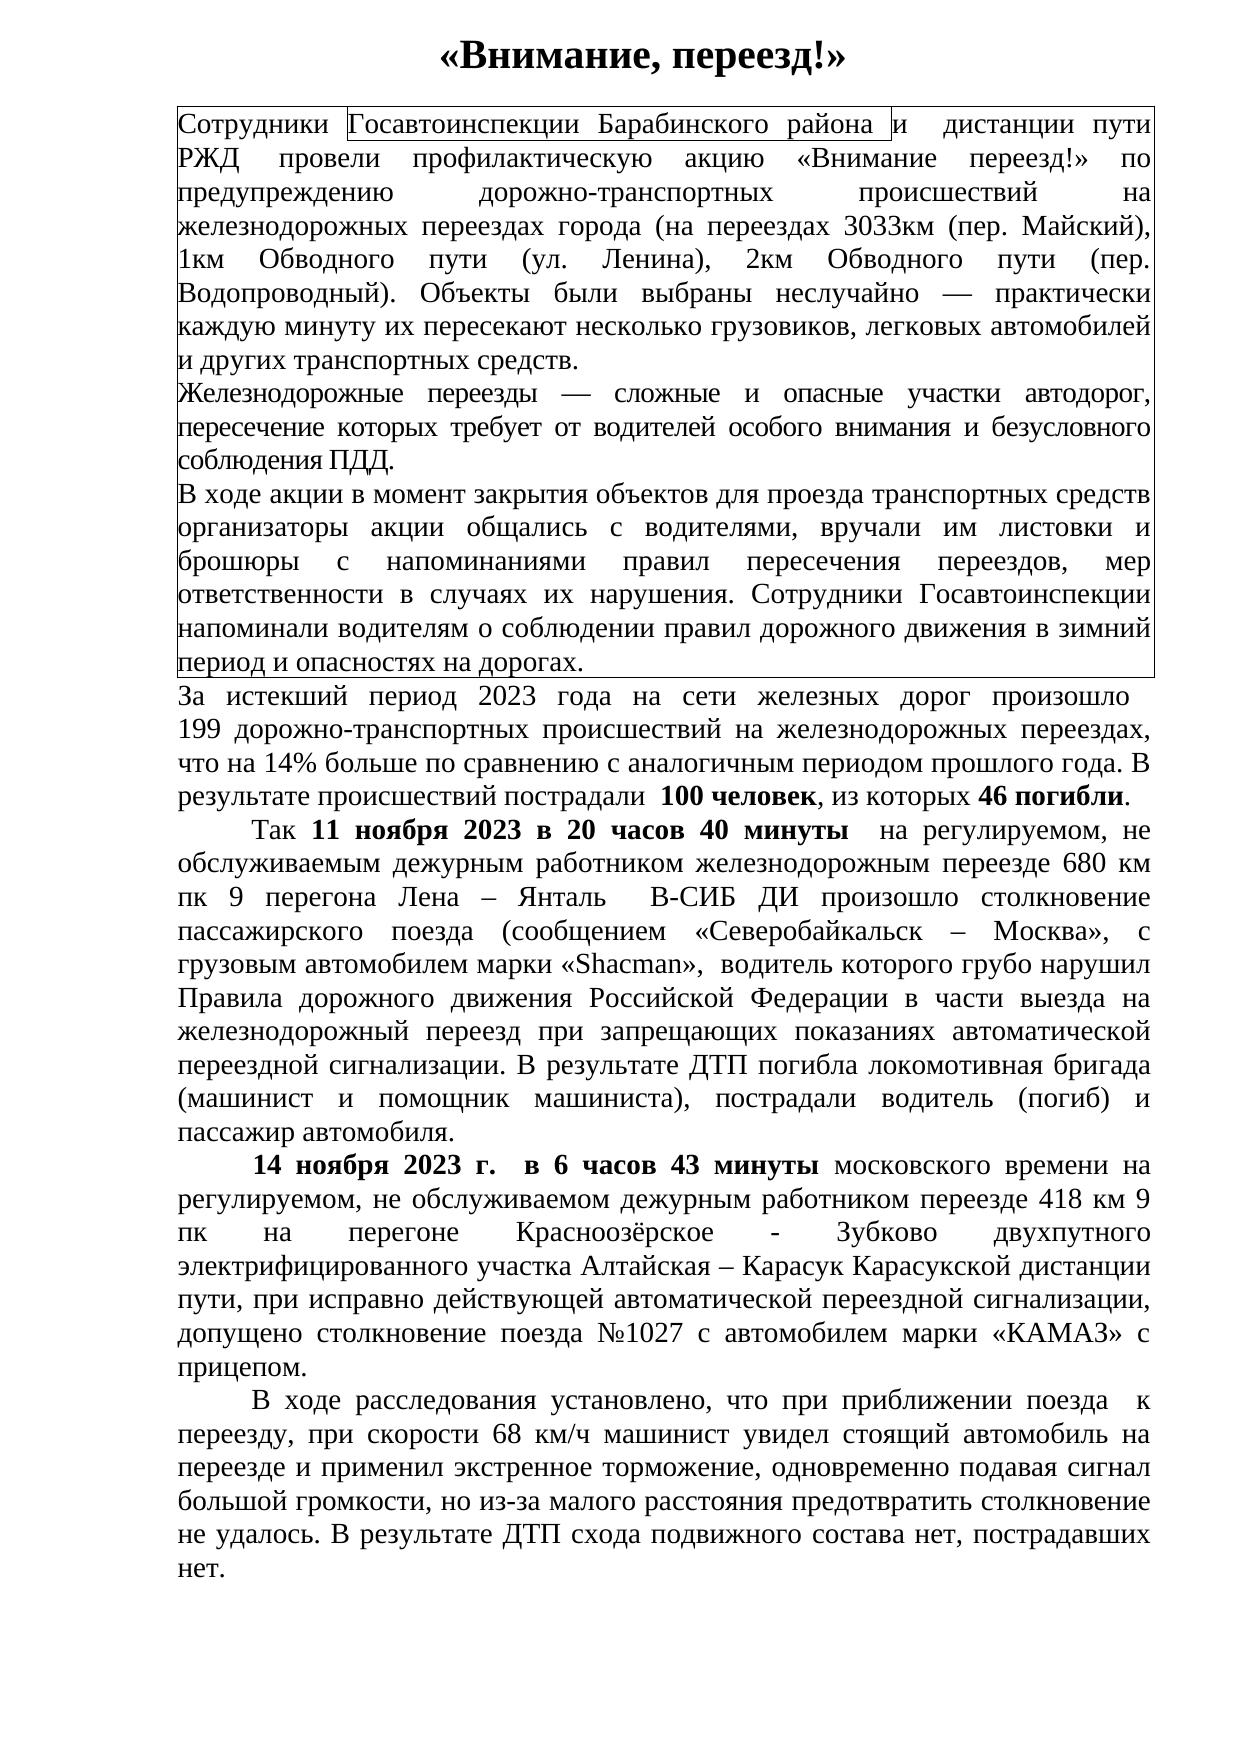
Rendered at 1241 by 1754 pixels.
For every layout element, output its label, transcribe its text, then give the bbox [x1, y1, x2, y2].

text За истекший период 2023 года на сети железных дорог произошло 199 дорожно-транспортных происшествий на железнодорожных переездах, что на 14% больше по сравнению с аналогичным периодом прошлого года. В результате происшествий пострадали 100 человек, из которых 46 погибли. [177, 678, 1152, 812]
text В ходе акции в момент закрытия объектов для проезда транспортных средств организаторы акции общались с водителями, вручали им листовки и брошюры с напоминаниями правил пересечения переездов, мер ответственности в случаях их нарушения. Сотрудники Госавтоинспекции напоминали водителям о соблюдении правил дорожного движения в зимний период и опасностях на дорогах. [178, 476, 1154, 677]
text Так 11 ноября 2023 в 20 часов 40 минуты на регулируемом, не обслуживаемым дежурным работником железнодорожным переезде 680 км пк 9 перегона Лена – Янталь В-СИБ ДИ произошло столкновение пассажирского поезда (сообщением «Северобайкальск – Москва», с грузовым автомобилем марки «Shacman», водитель которого грубо нарушил Правила дорожного движения Российской Федерации в части выезда на железнодорожный переезд при запрещающих показаниях автоматической переездной сигнализации. В результате ДТП погибла локомотивная бригада (машинист и помощник машиниста), пострадали водитель (погиб) и пассажир автомобиля. [177, 812, 1152, 1147]
text Сотрудники Госавтоинспекции Барабинского района и дистанции пути РЖД провели профилактическую акцию «Внимание переезд!» по предупреждению дорожно-транспортных происшествий на железнодорожных переездах города (на переездах 3033км (пер. Майский), 1км Обводного пути (ул. Ленина), 2км Обводного пути (пер. Водопроводный). Объекты были выбраны неслучайно — практически каждую минуту их пересекают несколько грузовиков, легковых автомобилей и других транспортных средств. [178, 107, 1154, 375]
text Железнодорожные переезды — сложные и опасные участки автодорог, пересечение которых требует от водителей особого внимания и безусловного соблюдения ПДД. [178, 375, 1152, 476]
text В ходе расследования установлено, что при приближении поезда к переезду, при скорости 68 км/ч машинист увидел стоящий автомобиль на переезде и применил экстренное торможение, одновременно подавая сигнал большой громкости, но из-за малого расстояния предотвратить столкновение не удалось. В результате ДТП схода подвижного состава нет, пострадавших нет. [177, 1382, 1152, 1583]
text «Внимание, переезд!» [177, 29, 1143, 77]
title 14 ноября 2023 г. в 6 часов 43 минуты московского времени на регулируемом, не обслуживаемом дежурным работником переезде 418 км 9 пк на перегоне Красноозёрское - Зубково двухпутного электрифицированного участка Алтайская – Карасук Карасукской дистанции пути, при исправно действующей автоматической переездной сигнализации, допущено столкновение поезда №1027 с автомобилем марки «КАМАЗ» с прицепом. [177, 1147, 1152, 1382]
